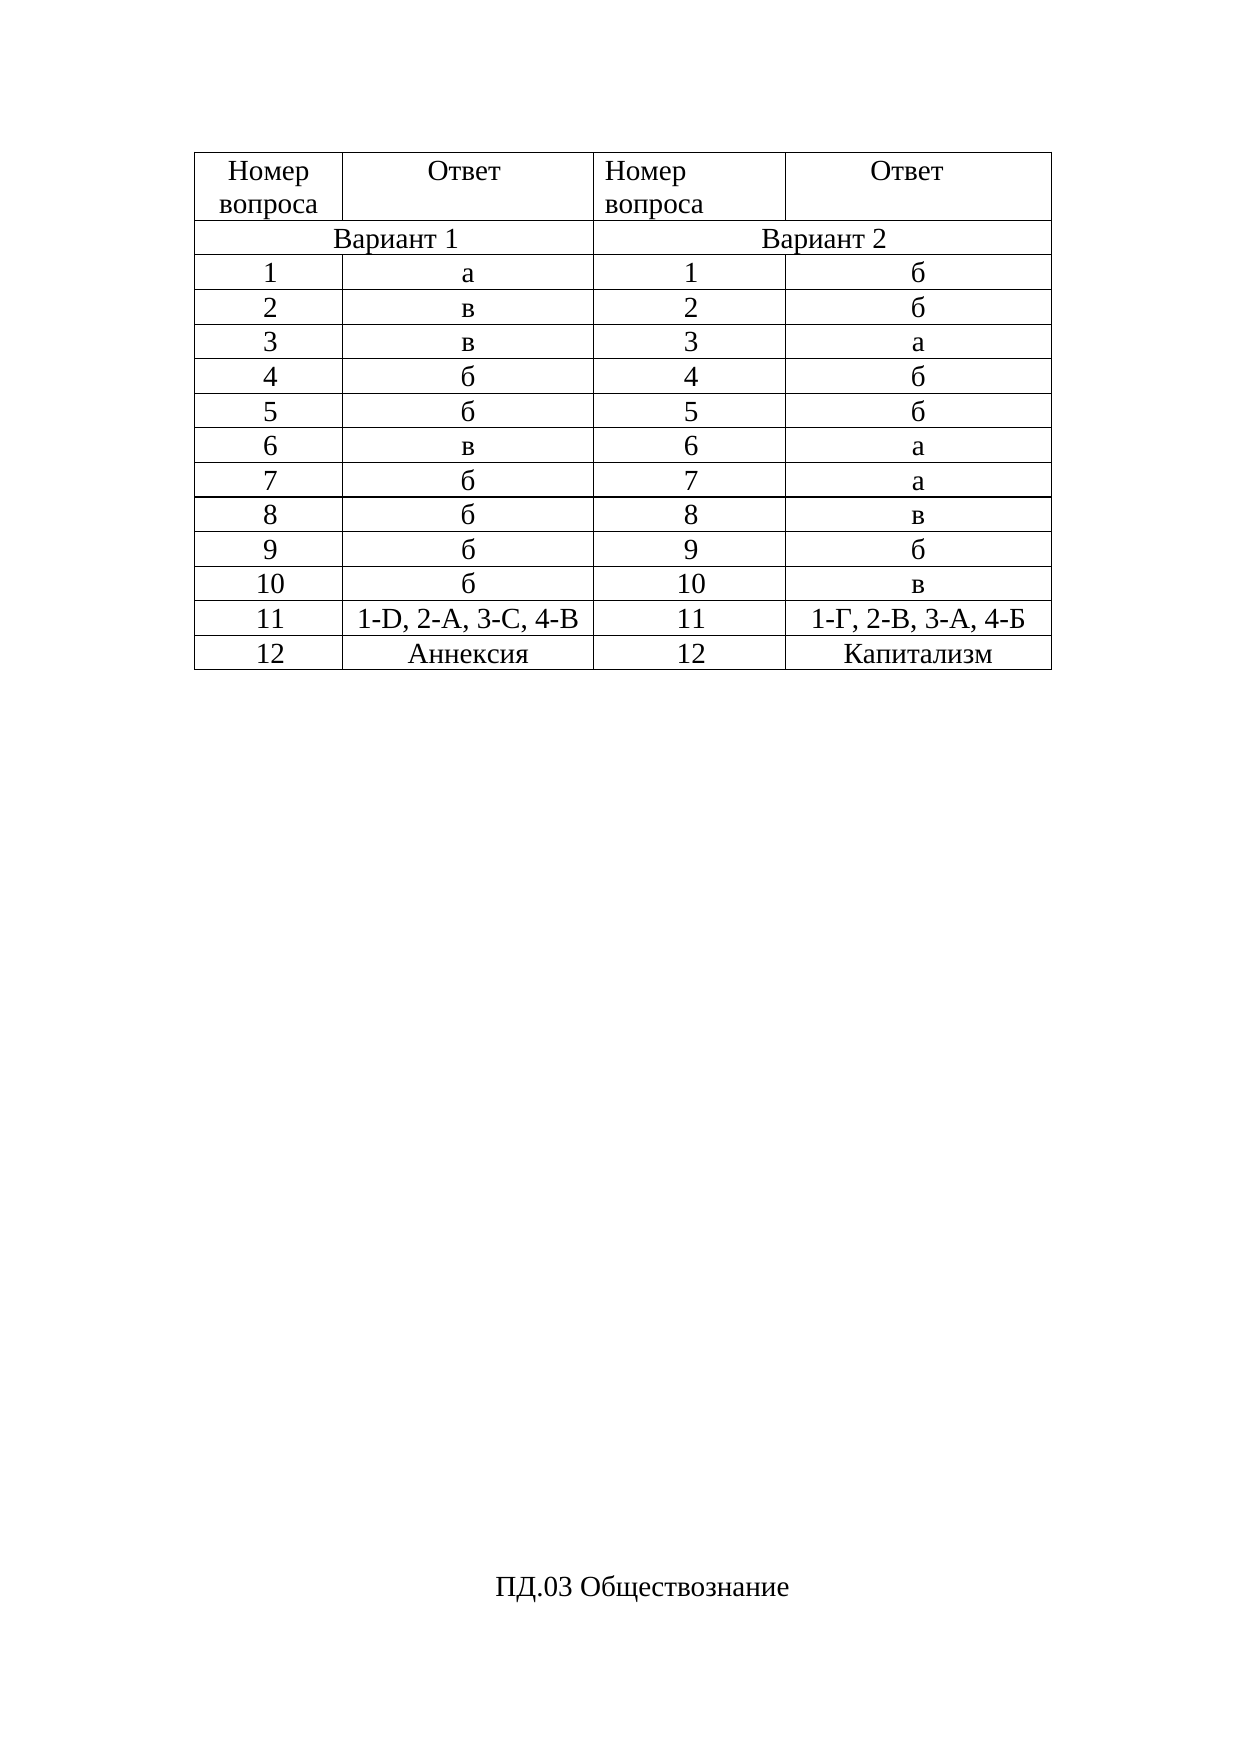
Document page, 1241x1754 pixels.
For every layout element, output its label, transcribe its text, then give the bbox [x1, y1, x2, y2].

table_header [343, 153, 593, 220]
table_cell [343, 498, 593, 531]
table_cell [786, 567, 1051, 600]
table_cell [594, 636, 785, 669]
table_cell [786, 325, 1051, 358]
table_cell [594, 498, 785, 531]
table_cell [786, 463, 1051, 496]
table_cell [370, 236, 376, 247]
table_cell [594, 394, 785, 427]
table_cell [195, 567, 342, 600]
text ПД.03 Обществознание [133, 1569, 1152, 1602]
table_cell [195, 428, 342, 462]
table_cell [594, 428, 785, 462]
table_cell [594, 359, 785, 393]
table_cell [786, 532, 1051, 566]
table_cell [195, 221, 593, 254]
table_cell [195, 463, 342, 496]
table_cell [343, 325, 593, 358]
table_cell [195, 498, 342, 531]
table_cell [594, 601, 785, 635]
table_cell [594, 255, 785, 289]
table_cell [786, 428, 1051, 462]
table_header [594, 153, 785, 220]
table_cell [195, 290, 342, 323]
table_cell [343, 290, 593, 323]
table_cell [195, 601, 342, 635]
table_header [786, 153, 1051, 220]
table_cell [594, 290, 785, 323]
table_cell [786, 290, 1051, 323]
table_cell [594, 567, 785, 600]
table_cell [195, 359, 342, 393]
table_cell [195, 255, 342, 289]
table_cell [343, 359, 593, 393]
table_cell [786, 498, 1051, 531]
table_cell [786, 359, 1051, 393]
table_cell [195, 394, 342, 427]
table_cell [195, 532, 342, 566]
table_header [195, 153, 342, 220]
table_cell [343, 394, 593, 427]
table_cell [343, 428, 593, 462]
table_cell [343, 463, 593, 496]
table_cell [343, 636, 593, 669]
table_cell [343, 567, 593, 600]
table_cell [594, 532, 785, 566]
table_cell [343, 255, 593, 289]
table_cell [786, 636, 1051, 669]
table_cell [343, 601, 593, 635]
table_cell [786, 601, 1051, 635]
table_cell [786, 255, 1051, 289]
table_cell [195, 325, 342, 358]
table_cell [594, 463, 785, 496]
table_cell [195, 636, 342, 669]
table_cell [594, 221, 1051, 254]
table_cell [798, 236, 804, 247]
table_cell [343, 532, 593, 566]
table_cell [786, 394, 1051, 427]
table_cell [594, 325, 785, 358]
